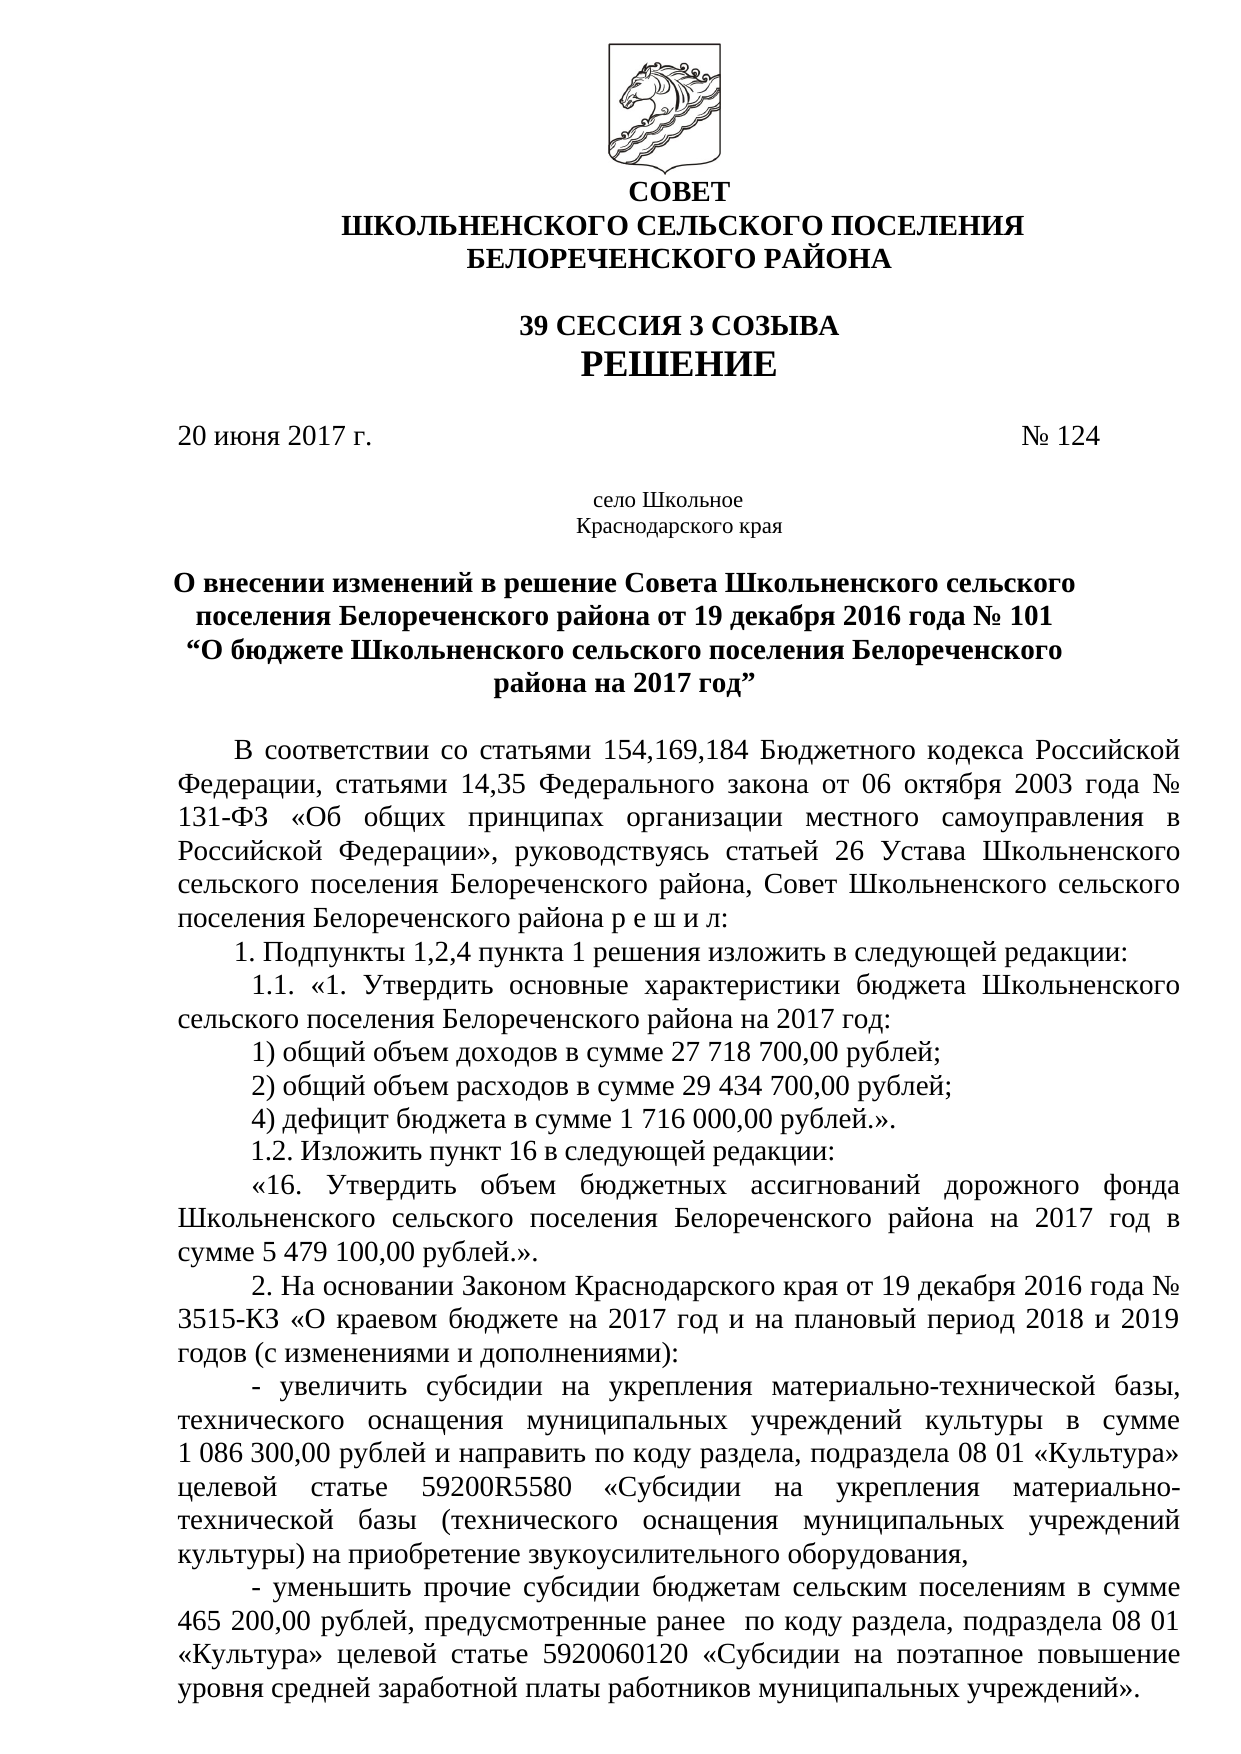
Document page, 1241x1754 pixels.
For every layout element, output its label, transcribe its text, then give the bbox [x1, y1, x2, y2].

text 2. На основании Законом Краснодарского края от 19 декабря 2016 года № 3515-КЗ «О краевом бюджете на 2017 год и на плановый период 2018 и 2019 годов (с изменениями и дополнениями): [177, 1268, 1181, 1368]
text 1. Подпункты 1,2,4 пункта 1 решения изложить в следующей редакции: [177, 934, 1181, 967]
text БЕЛОРЕЧЕНСКОГО РАЙОНА [177, 241, 1181, 275]
text - уменьшить прочие субсидии бюджетам сельским поселениям в сумме 465 200,00 рублей, предусмотренные ранее по коду раздела, подраздела 08 01 «Культура» целевой статье 5920060120 «Субсидии на поэтапное повышение уровня средней заработной платы работников муниципальных учреждений». [177, 1569, 1181, 1704]
text РЕШЕНИЕ [177, 342, 1181, 385]
text 4) дефицит бюджета в сумме 1 716 000,00 рублей.». [177, 1101, 1181, 1135]
text СОВЕТ [177, 174, 1181, 208]
text Краснодарского края [177, 512, 1181, 538]
text - увеличить субсидии на укрепления материально-технической базы, технического оснащения муниципальных учреждений культуры в сумме 1 086 300,00 рублей и направить по коду раздела, подраздела 08 01 «Культура» целевой статье 59200R5580 «Субсидии на укрепления материально-технической базы (технического оснащения муниципальных учреждений культуры) на приобретение звукоусилительного оборудования, [177, 1368, 1181, 1569]
text 1.2. Изложить пункт 16 в следующей редакции: [215, 1135, 1181, 1167]
text 20 июня 2017 г. № 124 [177, 418, 1181, 452]
text ШКОЛЬНЕНСКОГО СЕЛЬСКОГО ПОСЕЛЕНИЯ [177, 208, 1181, 241]
text В соответствии со статьями 154,169,184 Бюджетного кодекса Российской Федерации, статьями 14,35 Федерального закона от 06 октября 2003 года № 131-ФЗ «Об общих принципах организации местного самоуправления в Российской Федерации», руководствуясь статьей 26 Устава Школьненского сельского поселения Белореченского района, Совет Школьненского сельского поселения Белореченского района р е ш и л: [177, 732, 1181, 934]
text «16. Утвердить объем бюджетных ассигнований дорожного фонда Школьненского сельского поселения Белореченского района на 2017 год в сумме 5 479 100,00 рублей.». [177, 1167, 1181, 1268]
text село Школьное [177, 486, 1181, 512]
table_header О внесении изменений в решение Совета Школьненского сельского поселения Белореченского района от 19 декабря 2016 года № 101 “О бюджете Школьненского сельского поселения Белореченского района на 2017 год” [155, 565, 1094, 732]
text 39 СЕССИЯ 3 СОЗЫВА [177, 308, 1181, 342]
text 1) общий объем доходов в сумме 27 718 700,00 рублей; [177, 1034, 1181, 1068]
picture [608, 43, 721, 175]
text 2) общий объем расходов в сумме 29 434 700,00 рублей; [177, 1068, 1181, 1101]
text 1.1. «1. Утвердить основные характеристики бюджета Школьненского сельского поселения Белореченского района на 2017 год: [177, 967, 1181, 1034]
